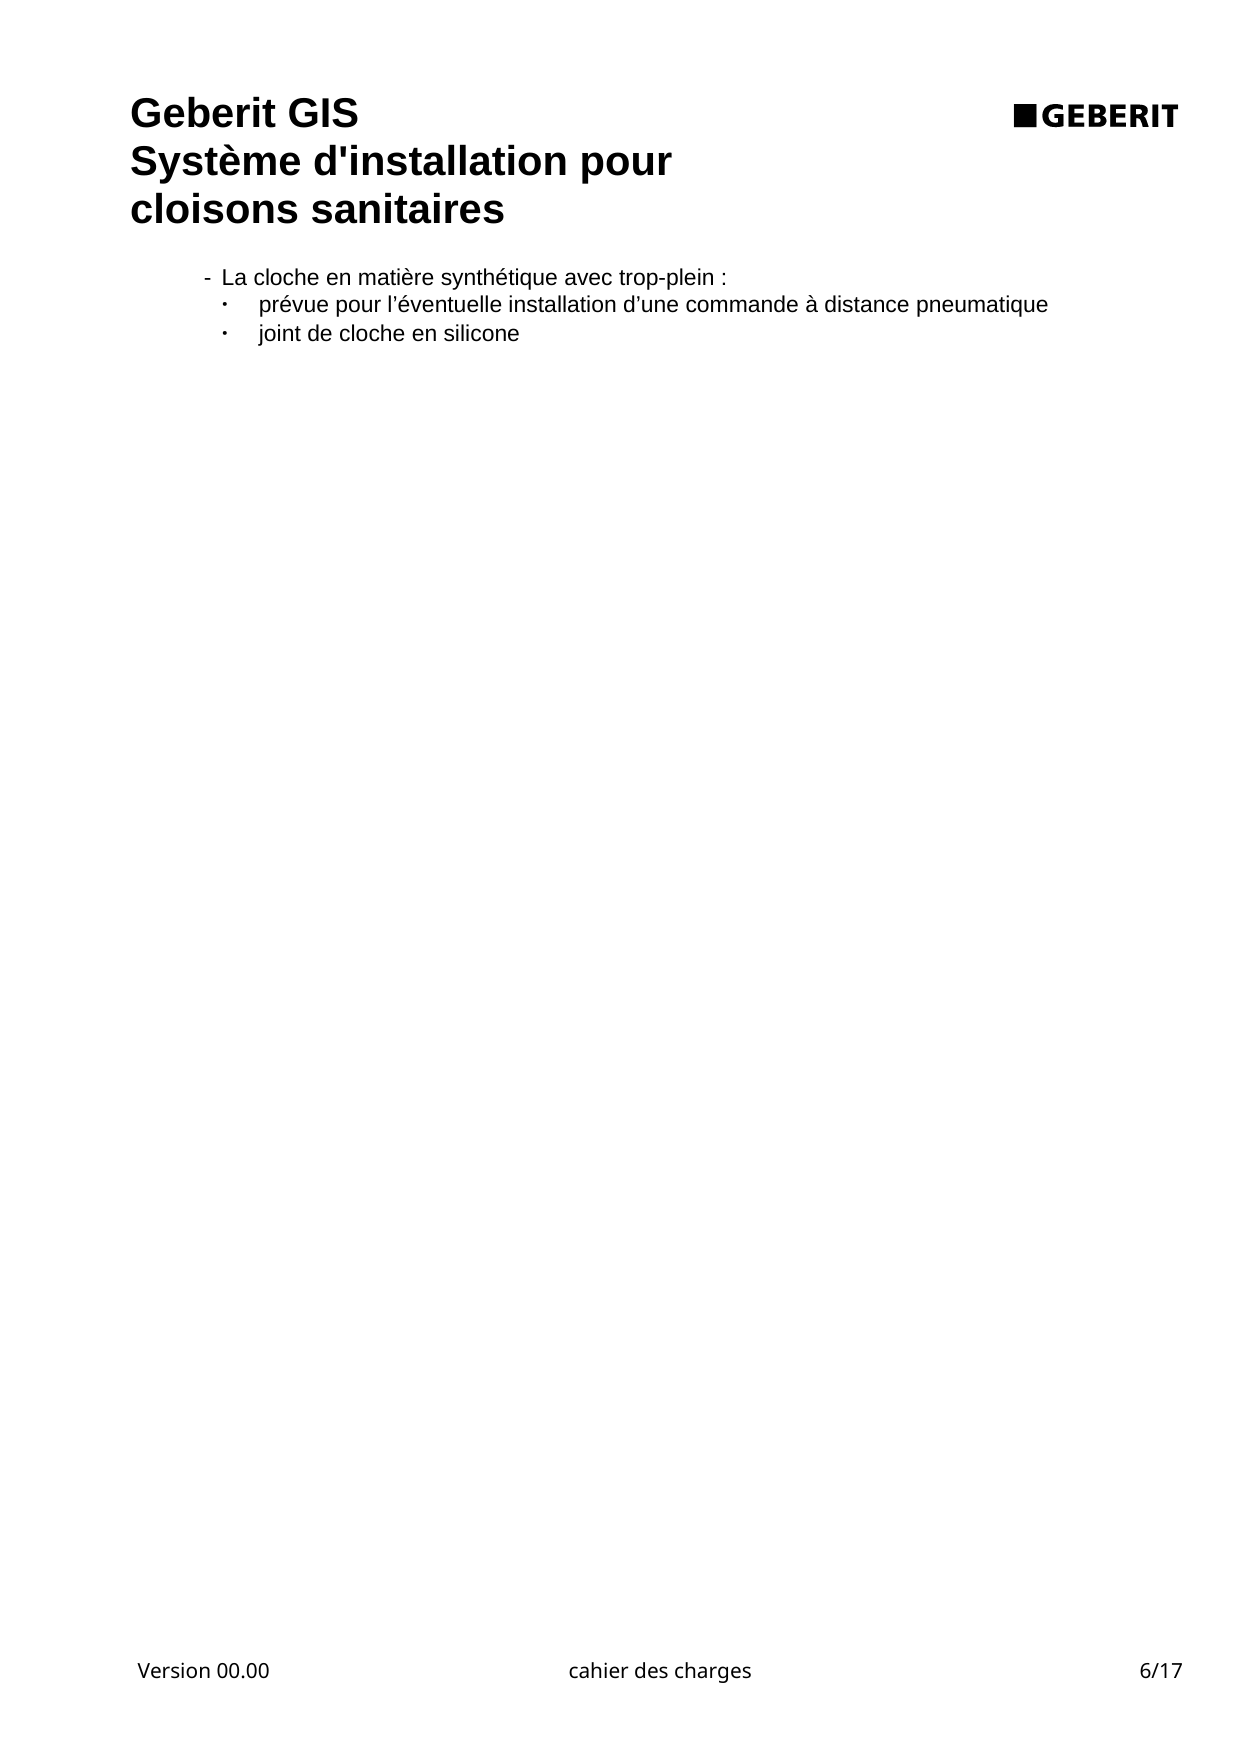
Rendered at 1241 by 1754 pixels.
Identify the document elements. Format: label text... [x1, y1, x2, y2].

text joint de cloche en silicone [221, 319, 1175, 347]
picture [1013, 103, 1179, 128]
text prévue pour l’éventuelle installation d’une commande à distance pneumatique [221, 290, 1175, 319]
text La cloche en matière synthétique avec trop-plein : [204, 266, 1175, 290]
